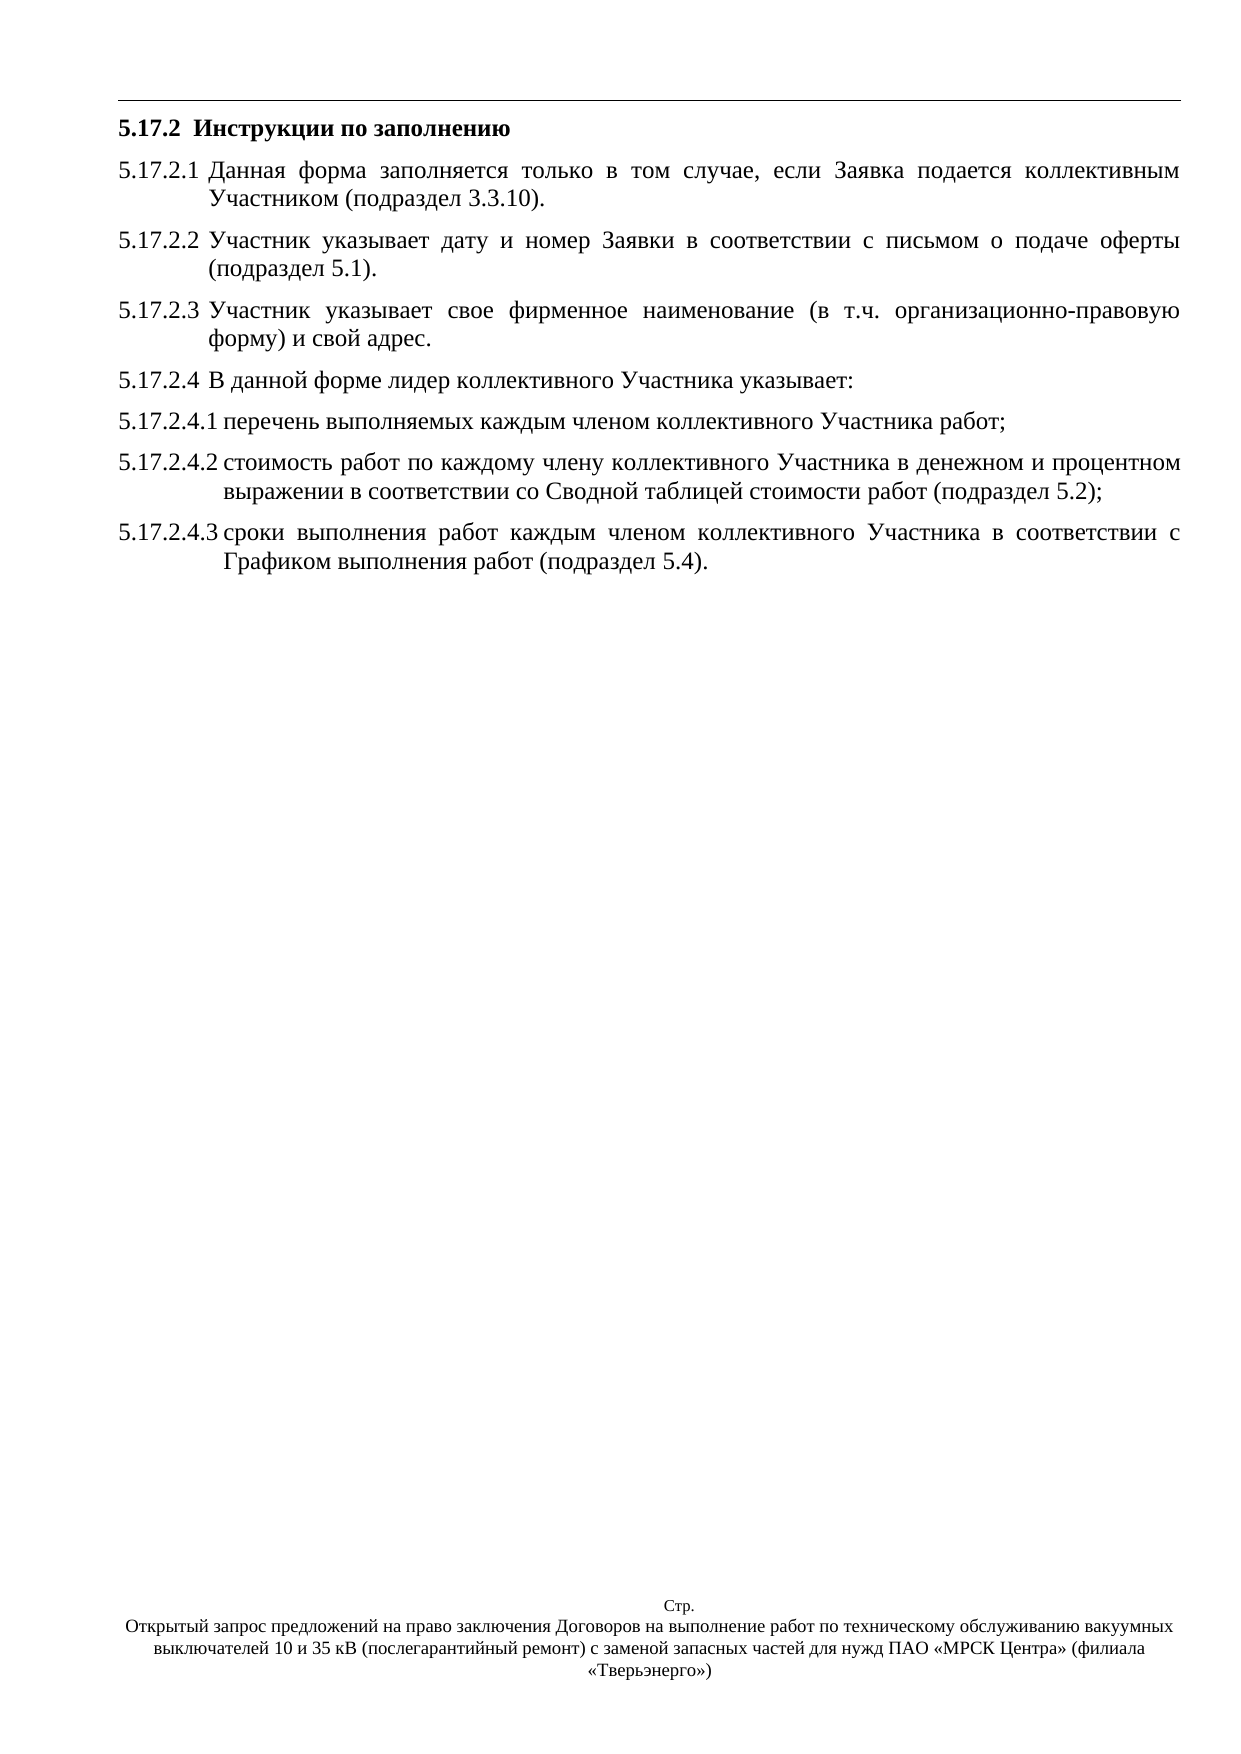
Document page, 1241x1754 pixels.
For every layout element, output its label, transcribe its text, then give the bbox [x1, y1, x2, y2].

subtitle Инструкции по заполнению [118, 113, 1181, 142]
list перечень выполняемых каждым членом коллективного Участника работ; [118, 406, 1181, 435]
list Участник указывает свое фирменное наименование (в т.ч. организационно-правовую форму) и свой адрес. [118, 295, 1181, 352]
list В данной форме лидер коллективного Участника указывает: [118, 365, 1181, 393]
list Данная форма заполняется только в том случае, если Заявка подается коллективным Участником (подраздел 3.3.10). [118, 155, 1181, 212]
list сроки выполнения работ каждым членом коллективного Участника в соответствии с Графиком выполнения работ (подраздел 5.4). [118, 517, 1181, 575]
list Участник указывает дату и номер Заявки в соответствии с письмом о подаче оферты (подраздел 5.1). [118, 225, 1181, 282]
list стоимость работ по каждому члену коллективного Участника в денежном и процентном выражении в соответствии со Сводной таблицей стоимости работ (подраздел 5.2); [118, 447, 1181, 505]
